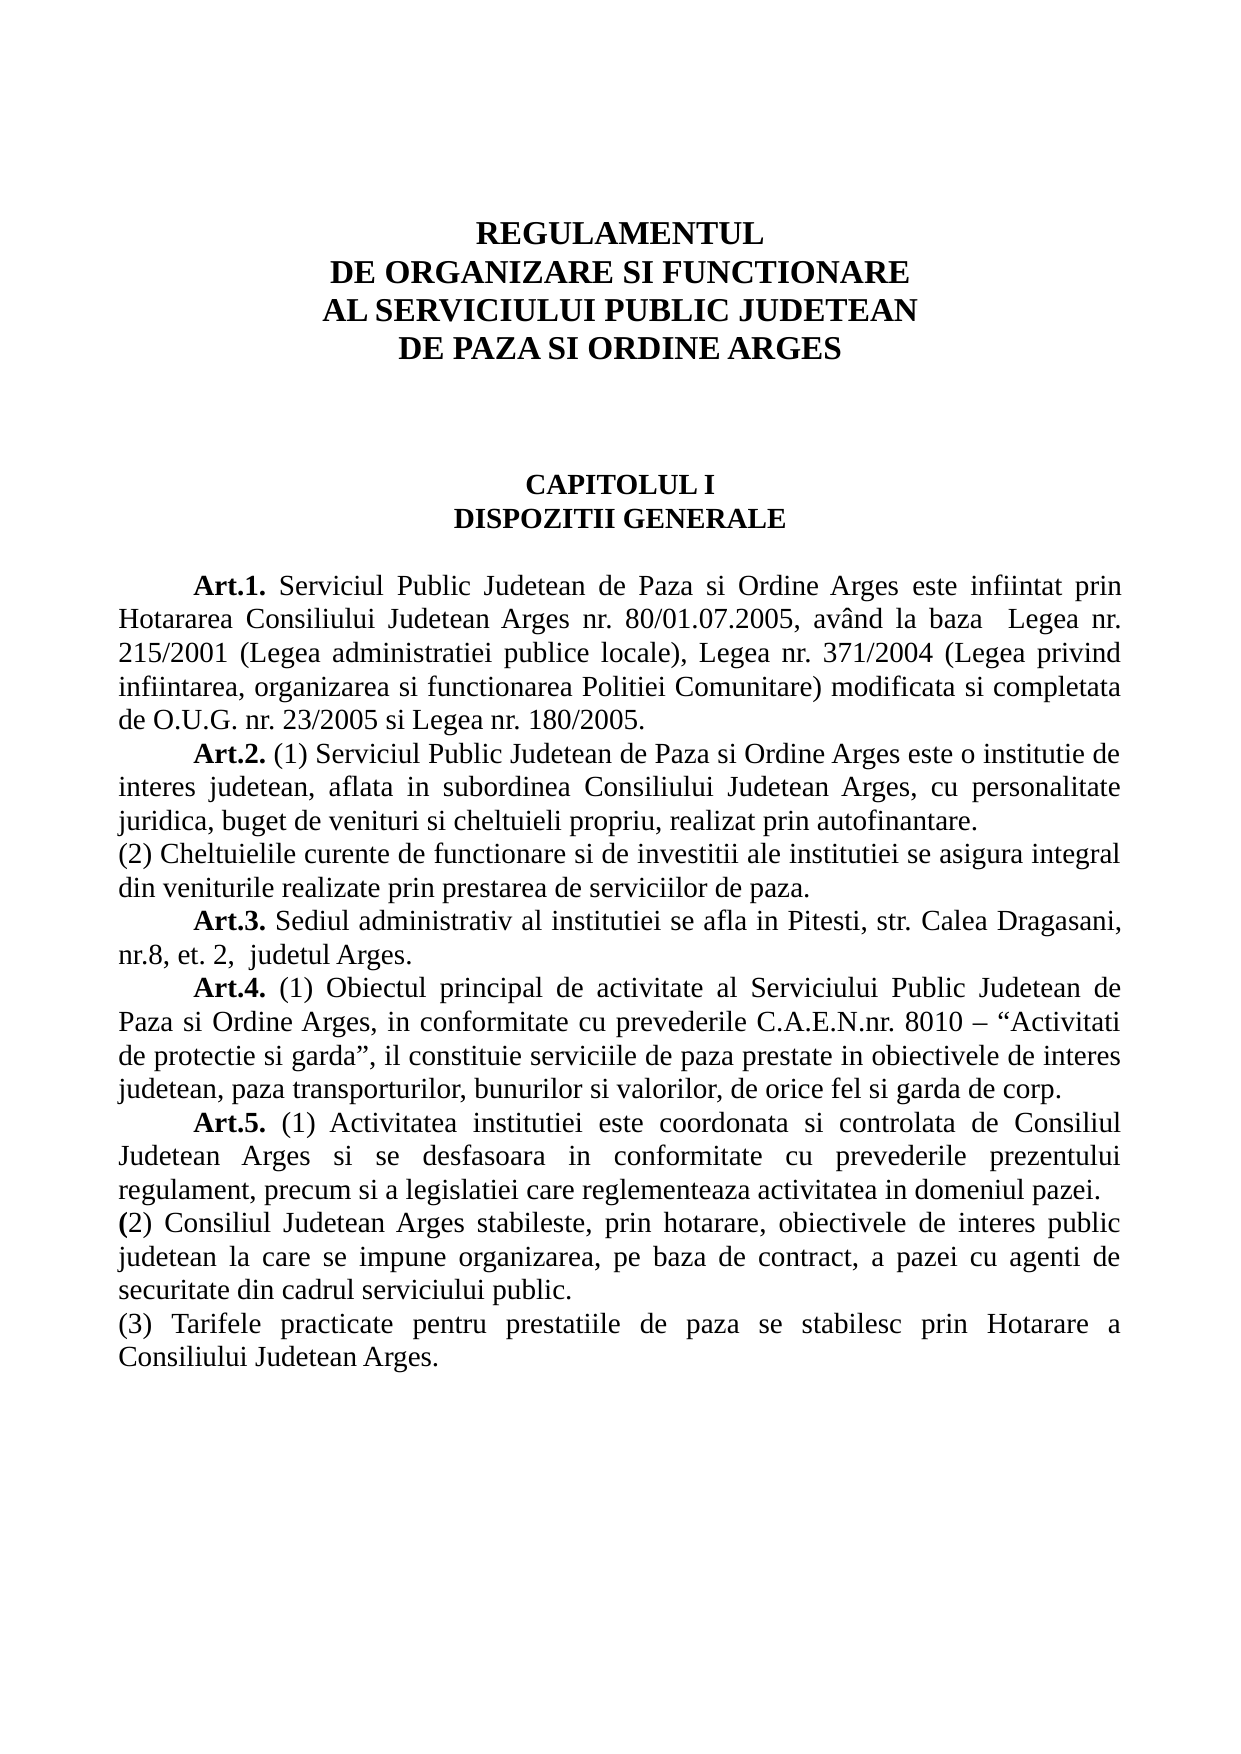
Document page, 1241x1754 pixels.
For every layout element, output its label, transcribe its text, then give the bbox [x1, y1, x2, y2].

text Art.1. Serviciul Public Judetean de Paza si Ordine Arges este infiintat prin Hotararea Consiliului Judetean Arges nr. 80/01.07.2005, având la baza Legea nr. 215/2001 (Legea administratiei publice locale), Legea nr. 371/2004 (Legea privind infiintarea, organizarea si functionarea Politiei Comunitare) modificata si completata de O.U.G. nr. 23/2005 si Legea nr. 180/2005. [118, 568, 1122, 736]
text (2) Cheltuielile curente de functionare si de investitii ale institutiei se asigura integral din veniturile realizate prin prestarea de serviciilor de paza. [118, 836, 1122, 903]
text DE PAZA SI ORDINE ARGES [118, 328, 1122, 367]
text Art.2. (1) Serviciul Public Judetean de Paza si Ordine Arges este o institutie de interes judetean, aflata in subordinea Consiliului Judetean Arges, cu personalitate juridica, buget de venituri si cheltuieli propriu, realizat prin autofinantare. [118, 736, 1122, 836]
text Art.4. (1) Obiectul principal de activitate al Serviciului Public Judetean de Paza si Ordine Arges, in conformitate cu prevederile C.A.E.N.nr. 8010 – “Activitati de protectie si garda”, il constituie serviciile de paza prestate in obiectivele de interes judetean, paza transporturilor, bunurilor si valorilor, de orice fel si garda de corp. [118, 971, 1122, 1105]
subtitle DISPOZITII GENERALE [118, 501, 1122, 534]
text (3) Tarifele practicate pentru prestatiile de paza se stabilesc prin Hotarare a Consiliului Judetean Arges. [118, 1306, 1122, 1373]
text Art.5. (1) Activitatea institutiei este coordonata si controlata de Consiliul Judetean Arges si se desfasoara in conformitate cu prevederile prezentului regulament, precum si a legislatiei care reglementeaza activitatea in domeniul pazei. [118, 1105, 1122, 1205]
text (2) Consiliul Judetean Arges stabileste, prin hotarare, obiectivele de interes public judetean la care se impune organizarea, pe baza de contract, a pazei cu agenti de securitate din cadrul serviciului public. [118, 1205, 1122, 1306]
subtitle REGULAMENTUL [118, 213, 1122, 252]
text AL SERVICIULUI PUBLIC JUDETEAN [118, 290, 1122, 328]
text DE ORGANIZARE SI FUNCTIONARE [118, 252, 1122, 290]
text CAPITOLUL I [118, 467, 1122, 501]
text Art.3. Sediul administrativ al institutiei se afla in Pitesti, str. Calea Dragasani, nr.8, et. 2, judetul Arges. [118, 903, 1122, 971]
